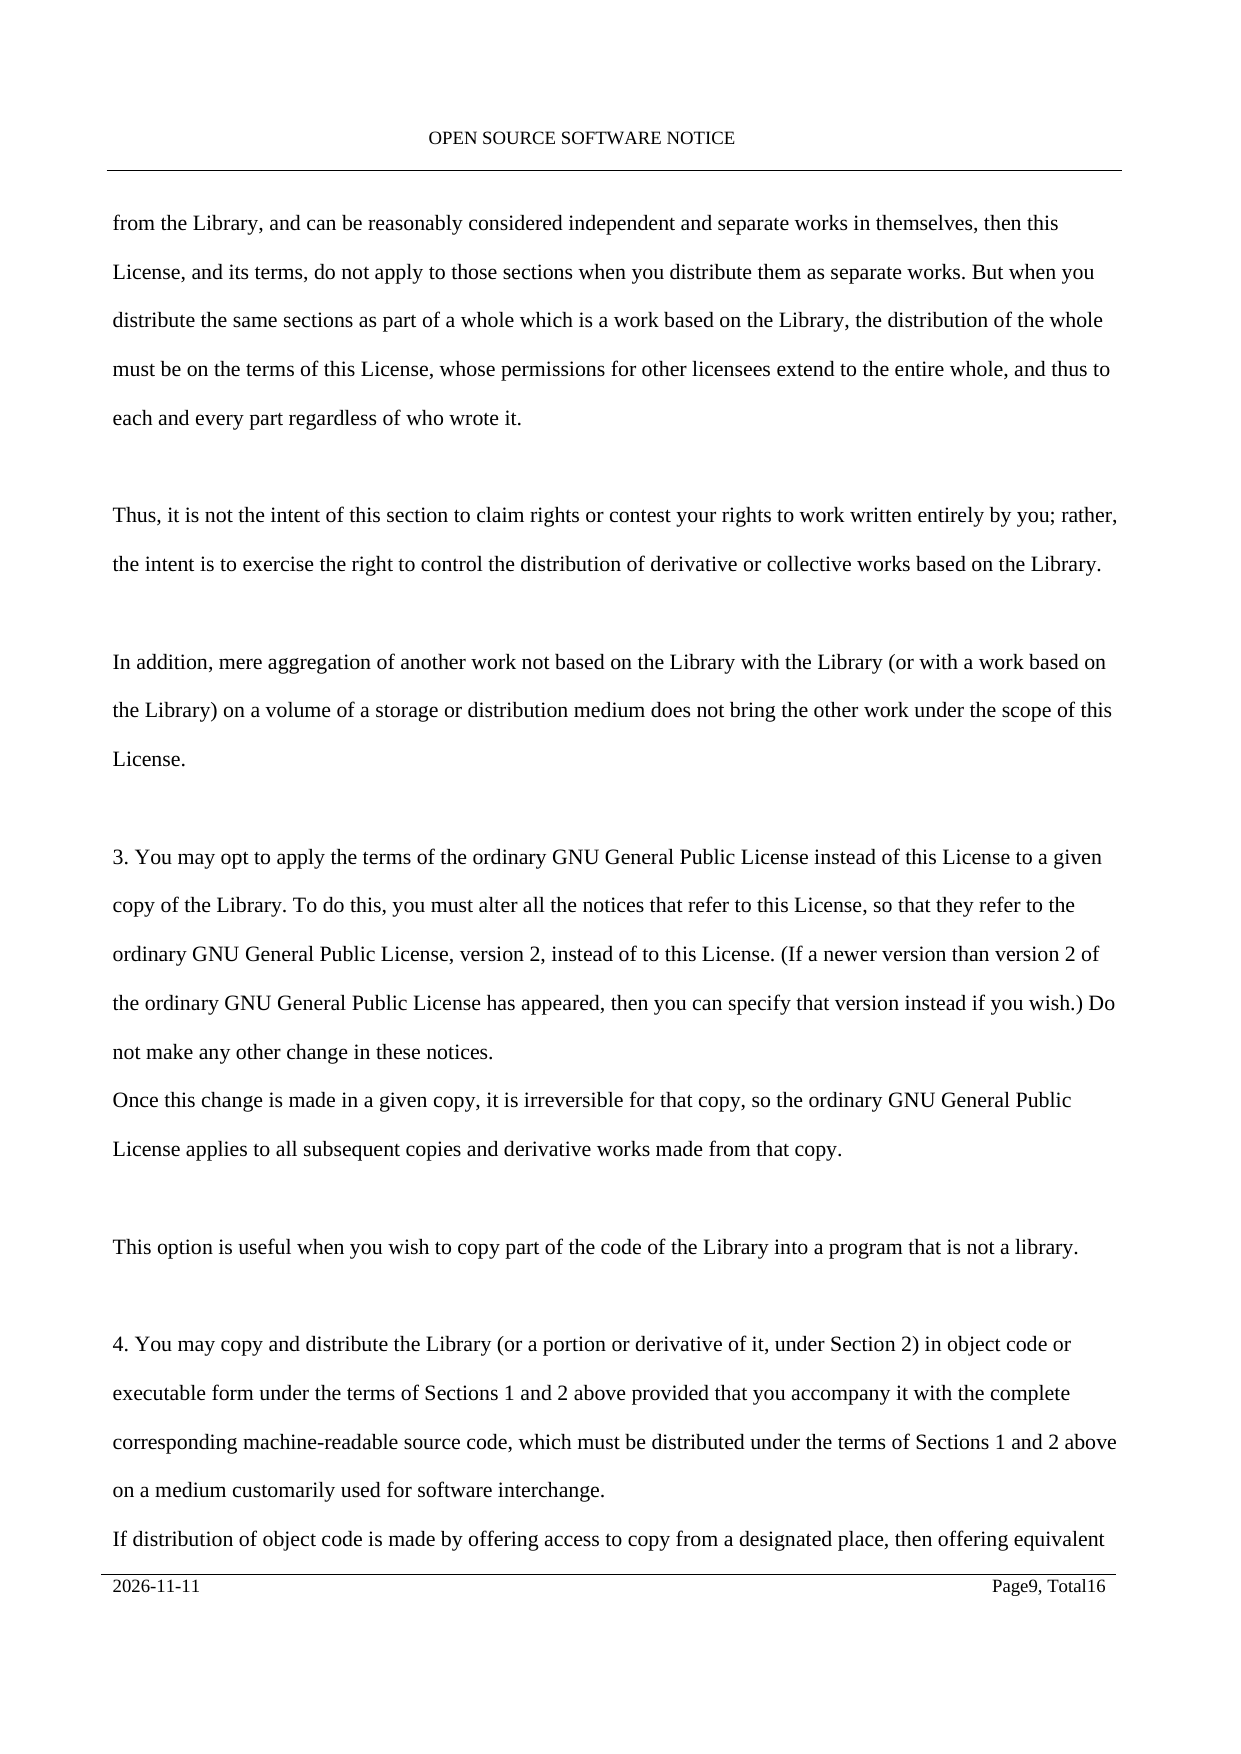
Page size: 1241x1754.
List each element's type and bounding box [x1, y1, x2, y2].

text [112, 206, 1128, 1555]
